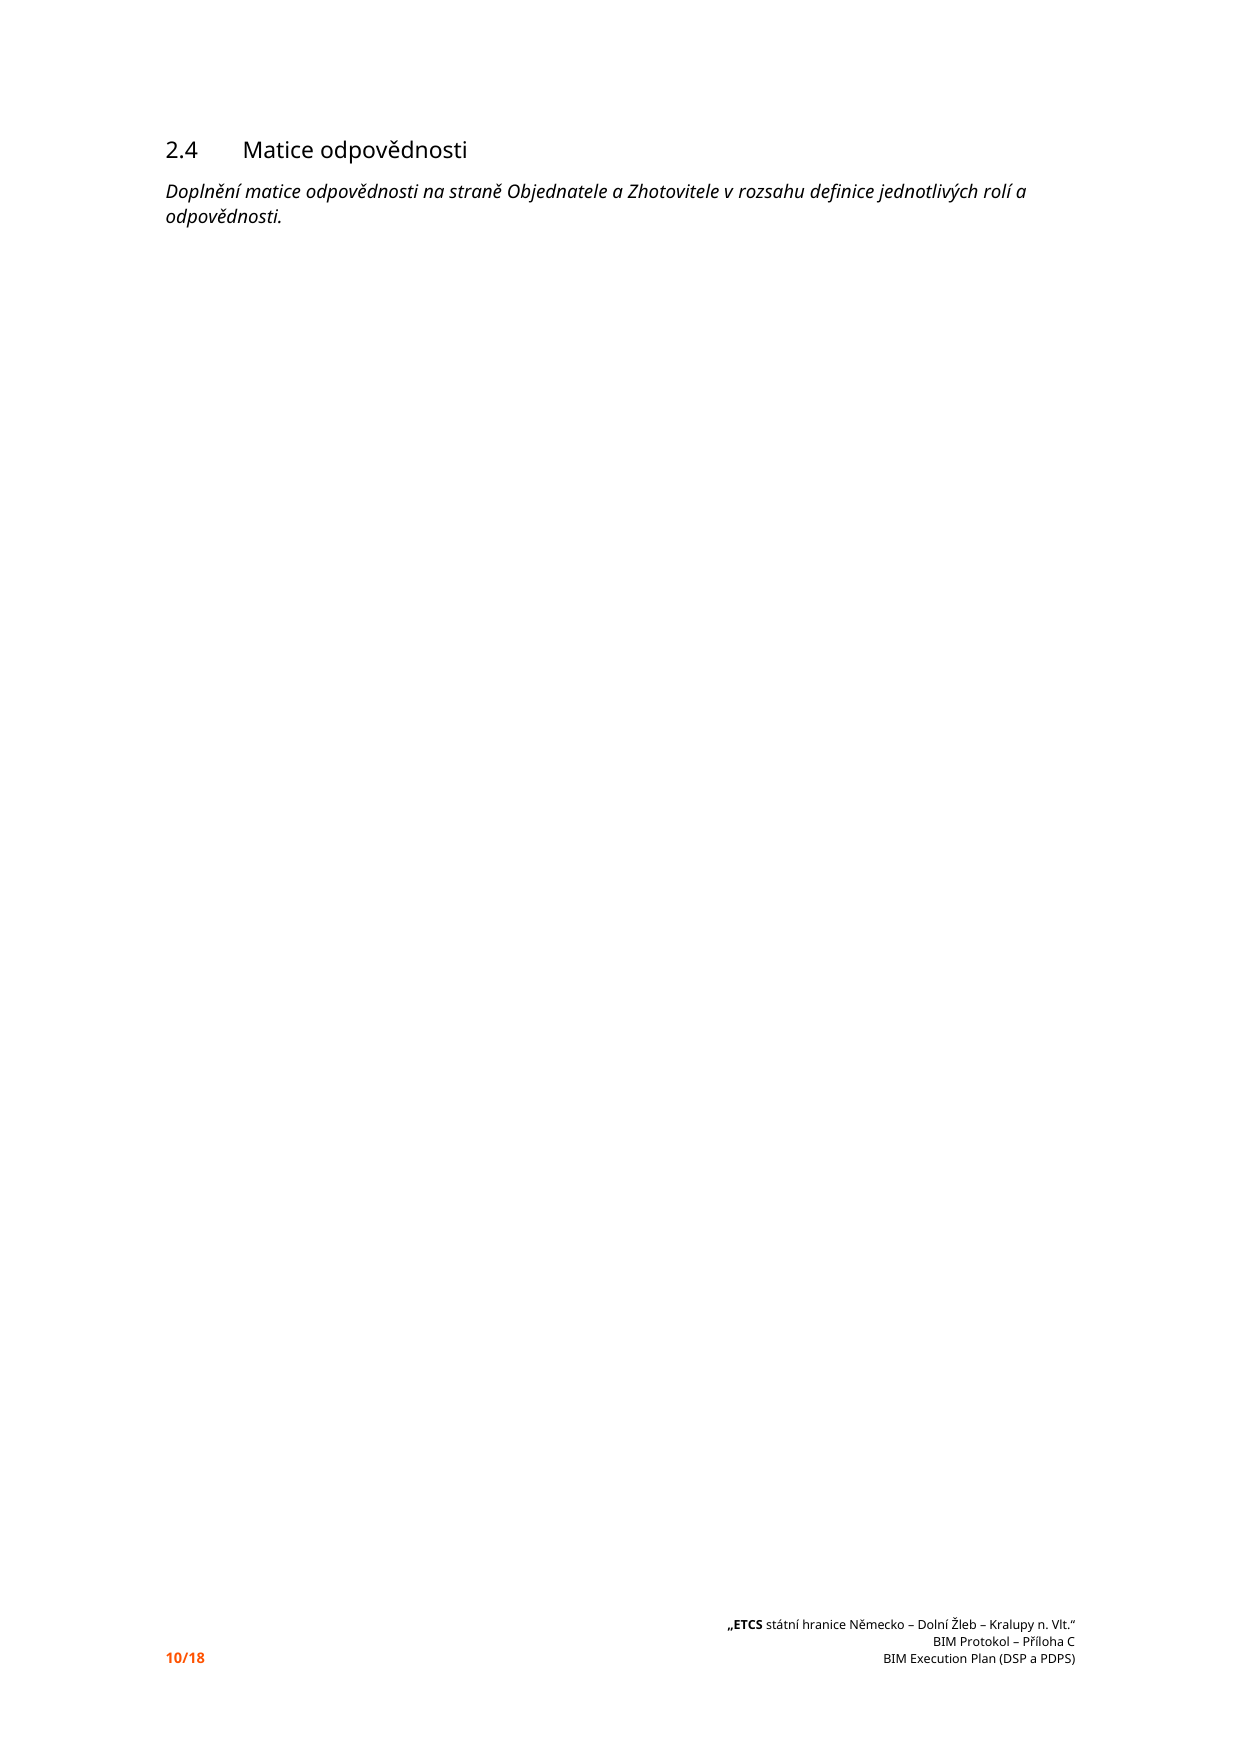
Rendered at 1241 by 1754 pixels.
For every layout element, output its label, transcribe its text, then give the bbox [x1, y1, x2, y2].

text Matice odpovědnosti [165, 134, 1075, 166]
text Doplnění matice odpovědnosti na straně Objednatele a Zhotovitele v rozsahu definice jednotlivých rolí a odpovědnosti. [165, 178, 1075, 229]
